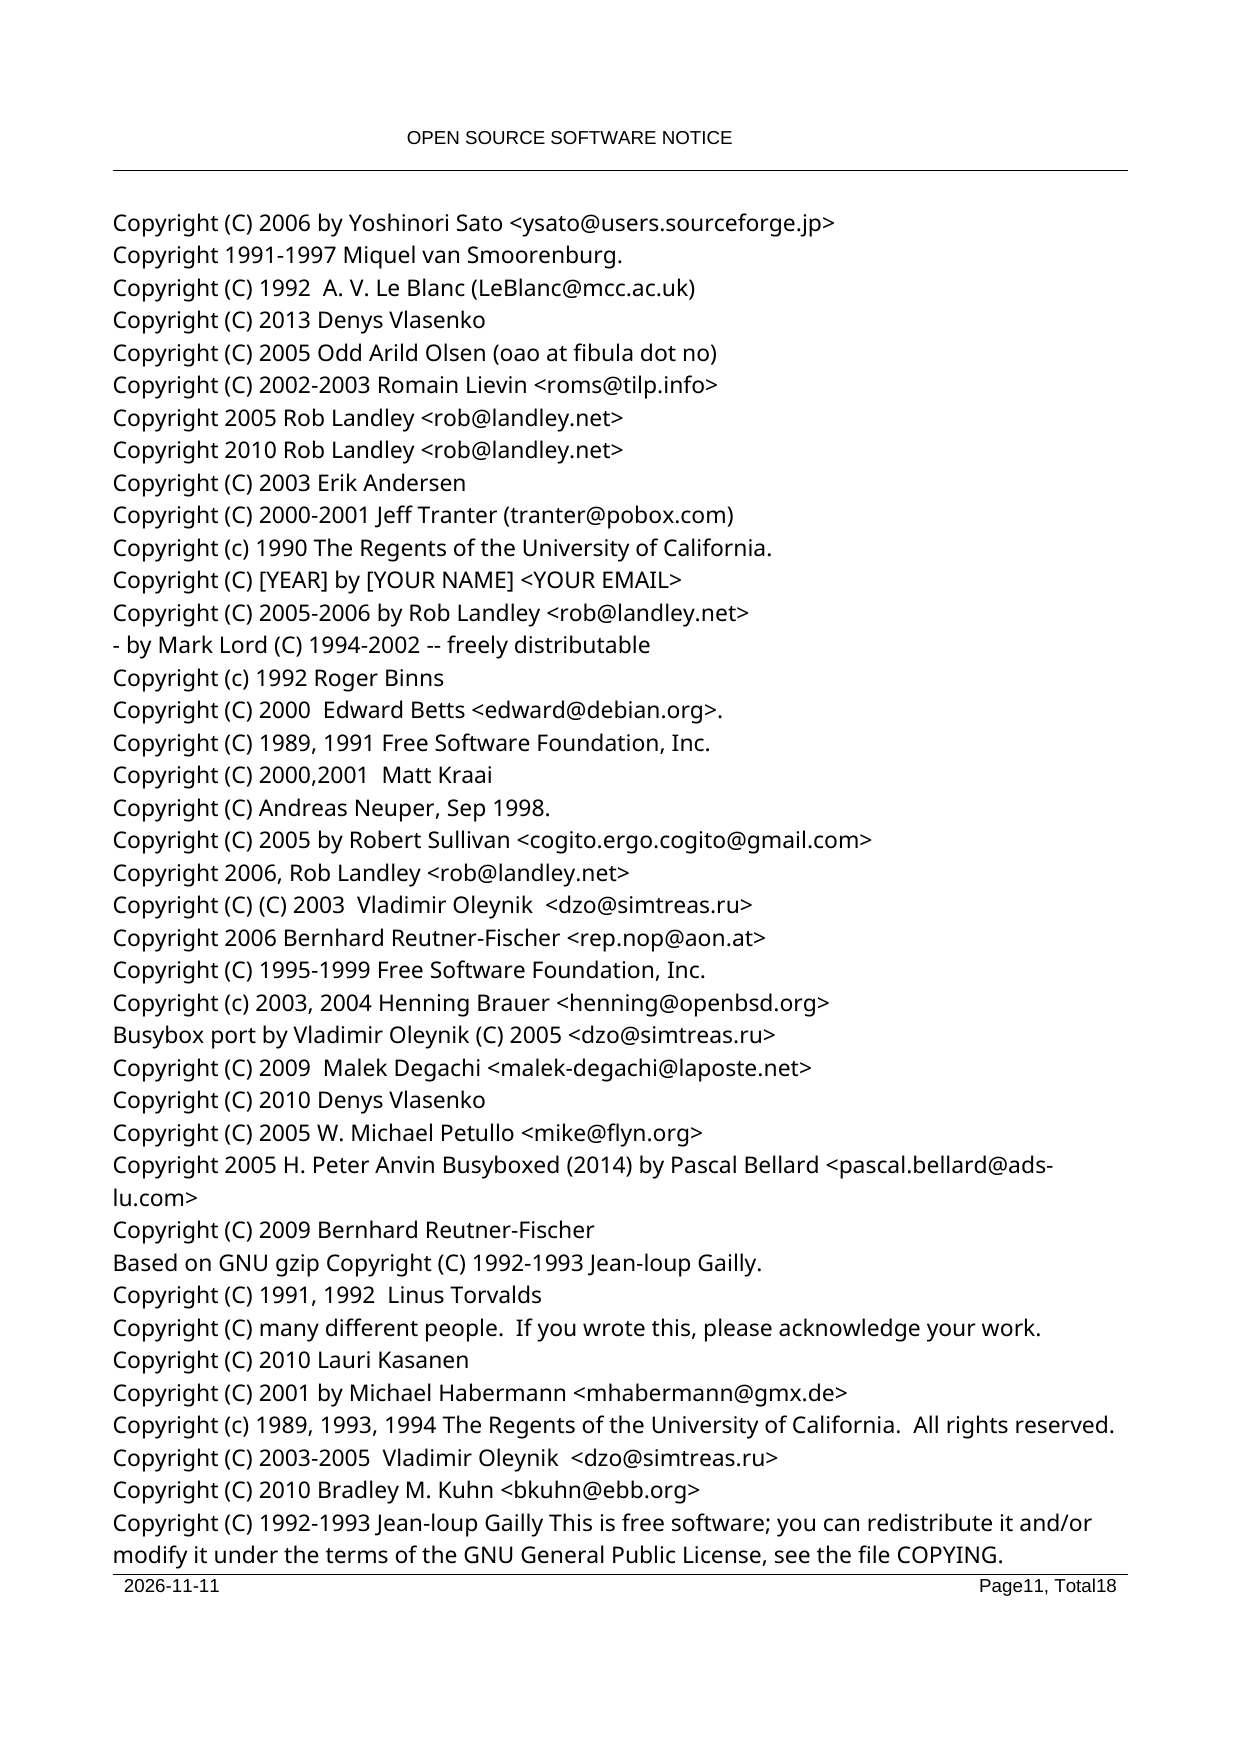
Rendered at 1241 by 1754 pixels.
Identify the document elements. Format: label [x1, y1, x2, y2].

text [112, 206, 1128, 1571]
